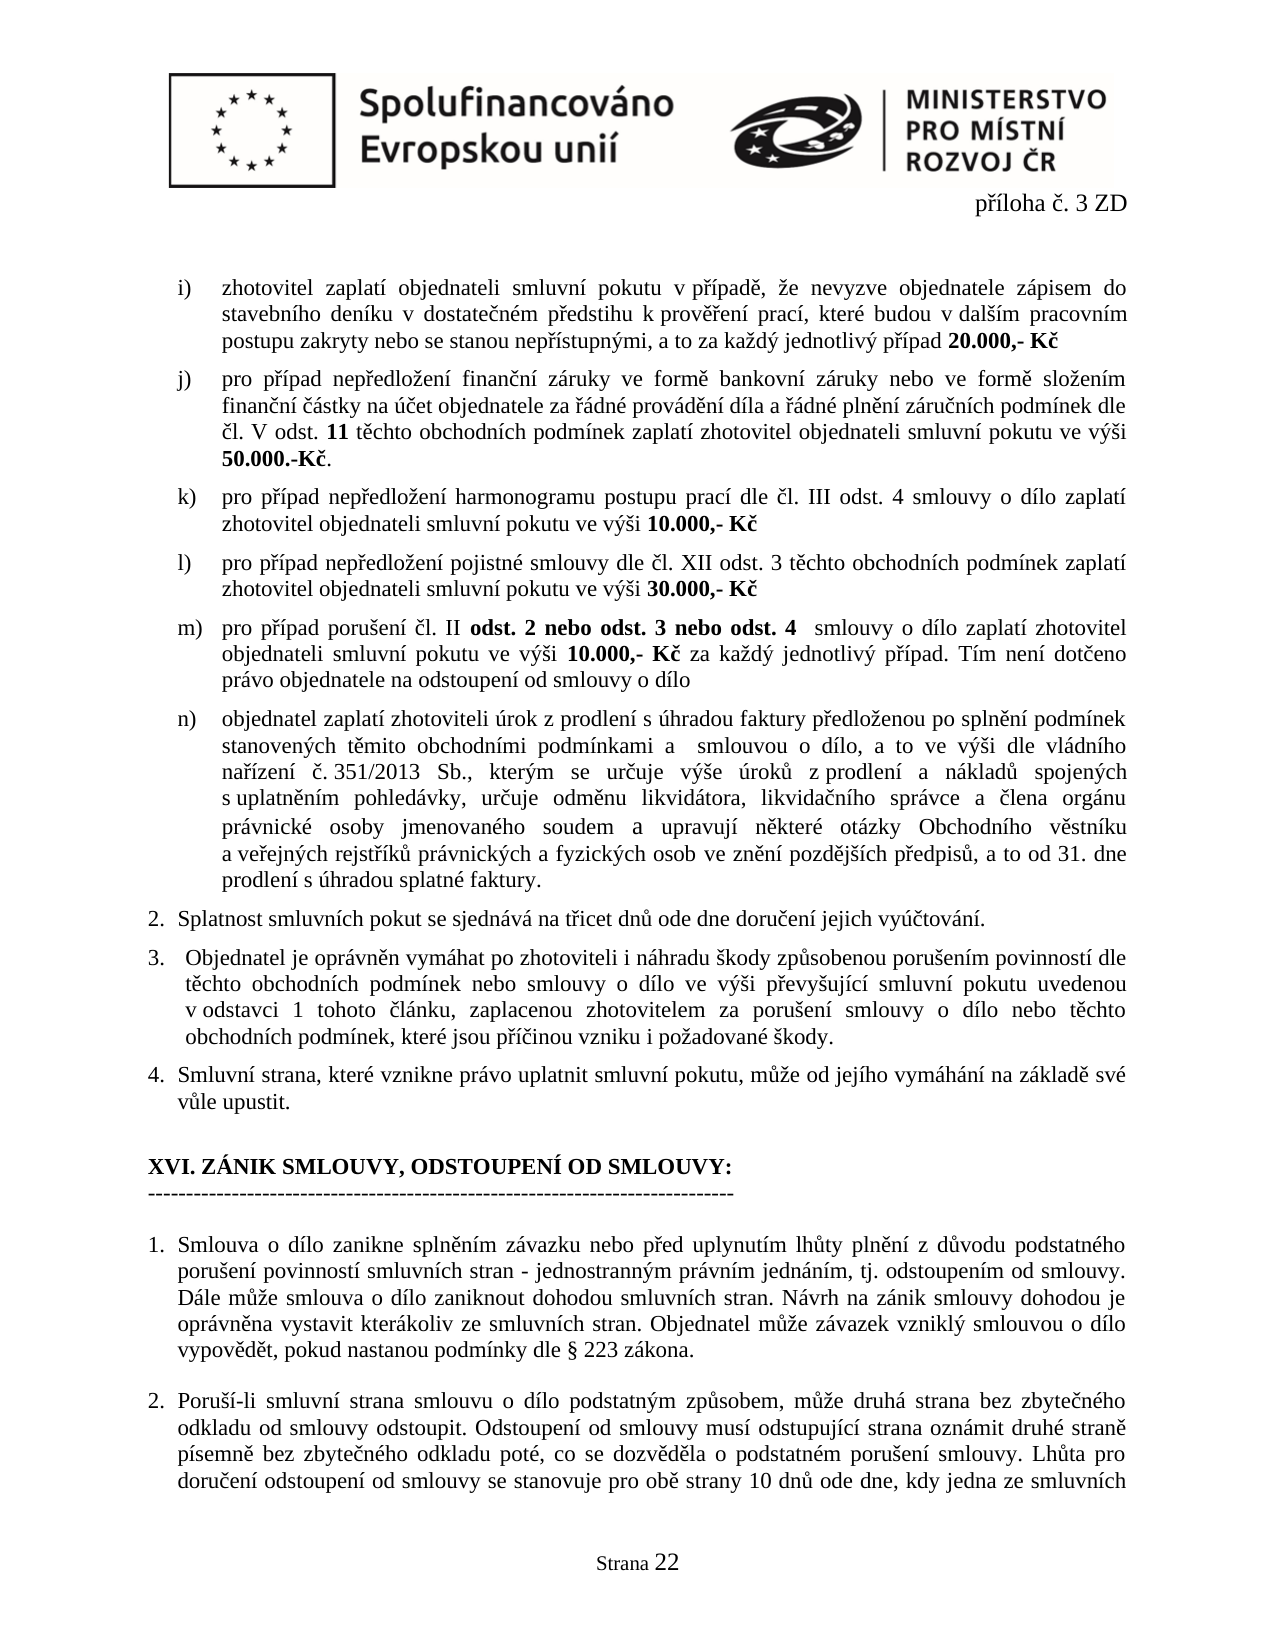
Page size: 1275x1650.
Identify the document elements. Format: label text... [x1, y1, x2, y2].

picture [168, 73, 1114, 188]
list pro případ nepředložení pojistné smlouvy dle čl. XII odst. 3 těchto obchodních podmínek zaplatí zhotovitel objednateli smluvní pokutu ve výši 30.000,- Kč [177, 549, 1127, 601]
list pro případ porušení čl. II odst. 2 nebo odst. 3 nebo odst. 4 smlouvy o dílo zaplatí zhotovitel objednateli smluvní pokutu ve výši 10.000,- Kč za každý jednotlivý případ. Tím není dotčeno právo objednatele na odstoupení od smlouvy o dílo [177, 614, 1127, 693]
list objednatel zaplatí zhotoviteli úrok z prodlení s úhradou faktury předloženou po splnění podmínek stanovených těmito obchodními podmínkami a smlouvou o dílo, a to ve výši dle vládního nařízení č. 351/2013 Sb., kterým se určuje výše úroků z prodlení a nákladů spojených s uplatněním pohledávky, určuje odměnu likvidátora, likvidačního správce a člena orgánu právnické osoby jmenovaného soudem a upravují některé otázky Obchodního věstníku a veřejných rejstříků právnických a fyzických osob ve znění pozdějších předpisů, a to od 31. dne prodlení s úhradou splatné faktury. [177, 705, 1127, 892]
list Smluvní strana, které vznikne právo uplatnit smluvní pokutu, může od jejího vymáhání na základě své vůle upustit. [148, 1062, 1127, 1114]
text ----------------------------------------------------------------------------- [148, 1179, 1137, 1206]
list pro případ nepředložení finanční záruky ve formě bankovní záruky nebo ve formě složením finanční částky na účet objednatele za řádné provádění díla a řádné plnění záručních podmínek dle čl. V odst. 11 těchto obchodních podmínek zaplatí zhotovitel objednateli smluvní pokutu ve výši 50.000.-Kč. [177, 366, 1127, 471]
list pro případ nepředložení harmonogramu postupu prací dle čl. III odst. 4 smlouvy o dílo zaplatí zhotovitel objednateli smluvní pokutu ve výši 10.000,- Kč [177, 483, 1127, 536]
list zhotovitel zaplatí objednateli smluvní pokutu v případě, že nevyzve objednatele zápisem do stavebního deníku v dostatečném předstihu k prověření prací, které budou v dalším pracovním postupu zakryty nebo se stanou nepřístupnými, a to za každý jednotlivý případ 20.000,- Kč [177, 274, 1127, 353]
list Smlouva o dílo zanikne splněním závazku nebo před uplynutím lhůty plnění z důvodu podstatného porušení povinností smluvních stran - jednostranným právním jednáním, tj. odstoupením od smlouvy. Dále může smlouva o dílo zaniknout dohodou smluvních stran. Návrh na zánik smlouvy dohodou je oprávněna vystavit kterákoliv ze smluvních stran. Objednatel může závazek vzniklý smlouvou o dílo vypovědět, pokud nastanou podmínky dle § 223 zákona. [148, 1231, 1127, 1363]
list Objednatel je oprávněn vymáhat po zhotoviteli i náhradu škody způsobenou porušením povinností dle těchto obchodních podmínek nebo smlouvy o dílo ve výši převyšující smluvní pokutu uvedenou v odstavci 1 tohoto článku, zaplacenou zhotovitelem za porušení smlouvy o dílo nebo těchto obchodních podmínek, které jsou příčinou vzniku i požadované škody. [148, 944, 1127, 1049]
text XVI. ZÁNIK SMLOUVY, ODSTOUPENÍ OD SMLOUVY: [148, 1153, 1137, 1179]
list Splatnost smluvních pokut se sjednává na třicet dnů ode dne doručení jejich vyúčtování. [148, 905, 1127, 931]
